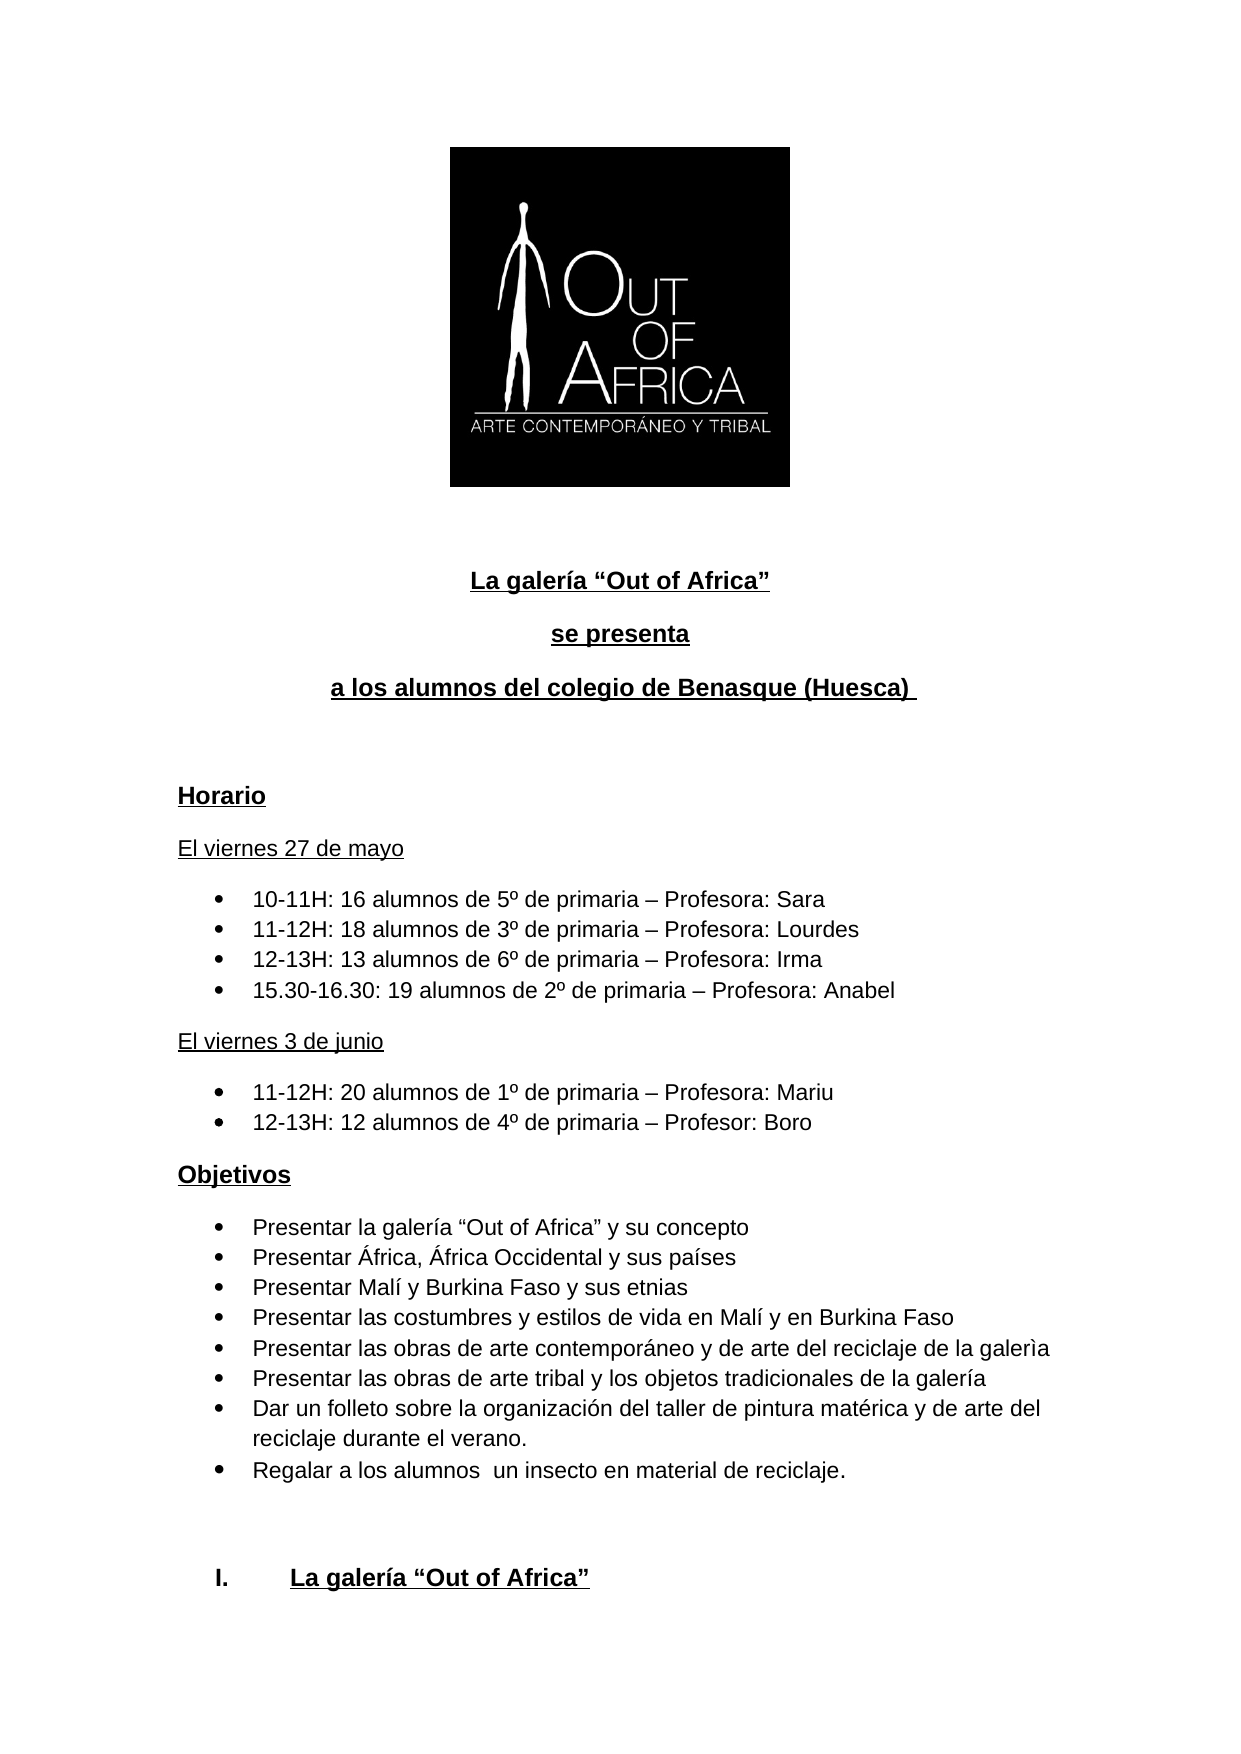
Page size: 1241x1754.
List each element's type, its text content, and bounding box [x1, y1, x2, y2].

list Presentar las obras de arte tribal y los objetos tradicionales de la galería [215, 1365, 1063, 1391]
text Horario [177, 781, 1063, 810]
text El viernes 27 de mayo [177, 835, 1063, 861]
text La galería “Out of Africa” [177, 566, 1063, 594]
list 10-11H: 16 alumnos de 5º de primaria – Profesora: Sara [215, 886, 1063, 912]
text a los alumnos del colegio de Benasque (Huesca) [177, 673, 1063, 702]
list 12-13H: 13 alumnos de 6º de primaria – Profesora: Irma [215, 946, 1063, 973]
text se presenta [177, 619, 1063, 648]
picture [450, 147, 790, 487]
list 11-12H: 18 alumnos de 3º de primaria – Profesora: Lourdes [215, 916, 1063, 942]
list Dar un folleto sobre la organización del taller de pintura matérica y de arte del reciclaje durante el verano. [215, 1395, 1063, 1452]
list Presentar Malí y Burkina Faso y sus etnias [215, 1274, 1063, 1301]
list Presentar las costumbres y estilos de vida en Malí y en Burkina Faso [215, 1304, 1063, 1331]
list Regalar a los alumnos un insecto en material de reciclaje. [215, 1455, 1063, 1484]
text Objetivos [177, 1160, 1063, 1189]
list Presentar África, África Occidental y sus países [215, 1244, 1063, 1270]
list 12-13H: 12 alumnos de 4º de primaria – Profesor: Boro [215, 1109, 1063, 1135]
list Presentar la galería “Out of Africa” y su concepto [215, 1214, 1063, 1240]
list 11-12H: 20 alumnos de 1º de primaria – Profesora: Mariu [215, 1079, 1063, 1105]
list 15.30-16.30: 19 alumnos de 2º de primaria – Profesora: Anabel [215, 977, 1063, 1003]
text El viernes 3 de junio [177, 1028, 1063, 1054]
list Presentar las obras de arte contemporáneo y de arte del reciclaje de la galerìa [215, 1334, 1063, 1361]
list La galería “Out of Africa” [215, 1563, 1063, 1592]
